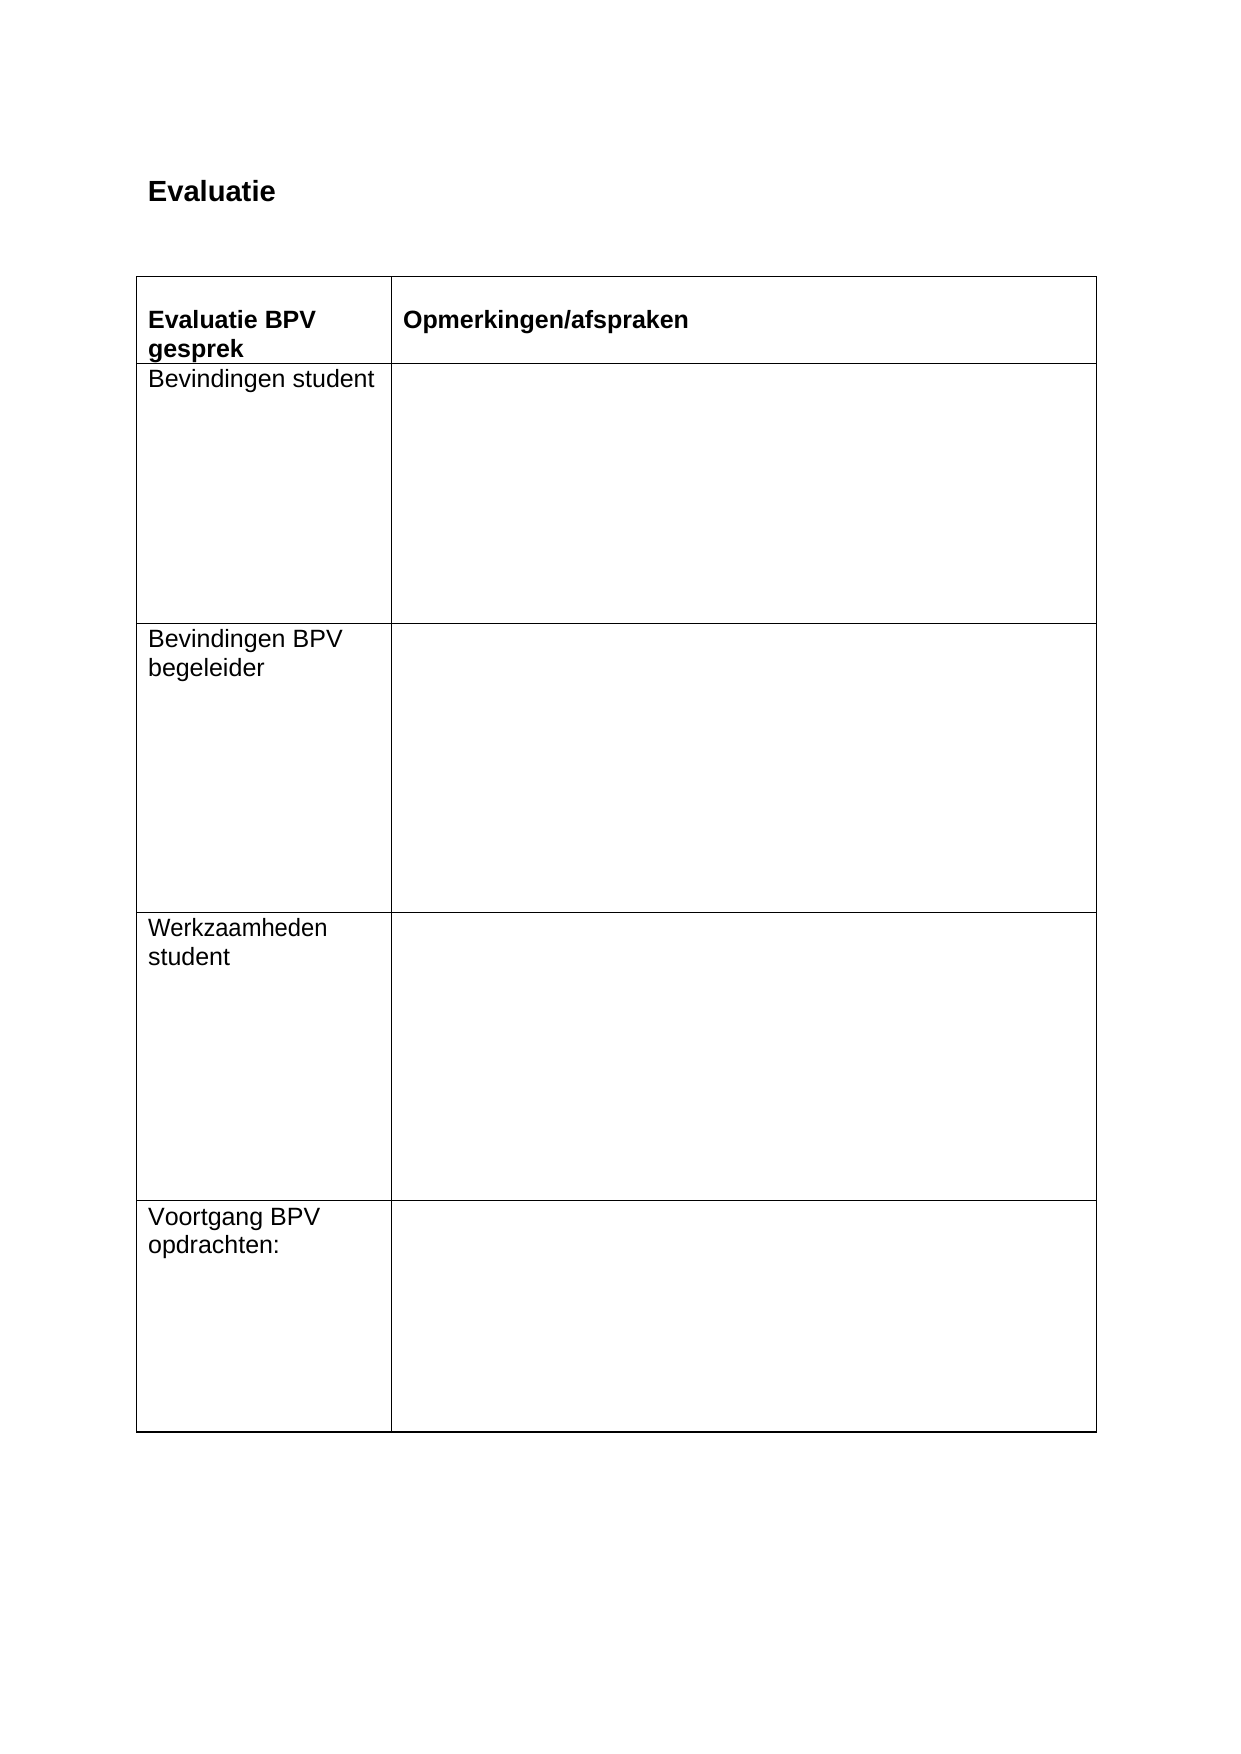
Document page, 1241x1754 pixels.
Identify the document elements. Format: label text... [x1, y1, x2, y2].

table_header Evaluatie BPV gesprek [137, 277, 391, 363]
text Evaluatie [148, 174, 1109, 208]
table_cell [392, 624, 1096, 912]
table_cell [392, 1201, 1096, 1431]
table_cell Bevindingen BPV begeleider [137, 624, 391, 912]
table_cell Werkzaamheden student [137, 913, 391, 1200]
table_cell [392, 913, 1096, 1200]
table_cell Bevindingen student [137, 364, 391, 623]
table_cell [392, 364, 1096, 623]
table_cell Voortgang BPV opdrachten: [137, 1201, 391, 1431]
table_header Opmerkingen/afspraken [392, 277, 1096, 363]
